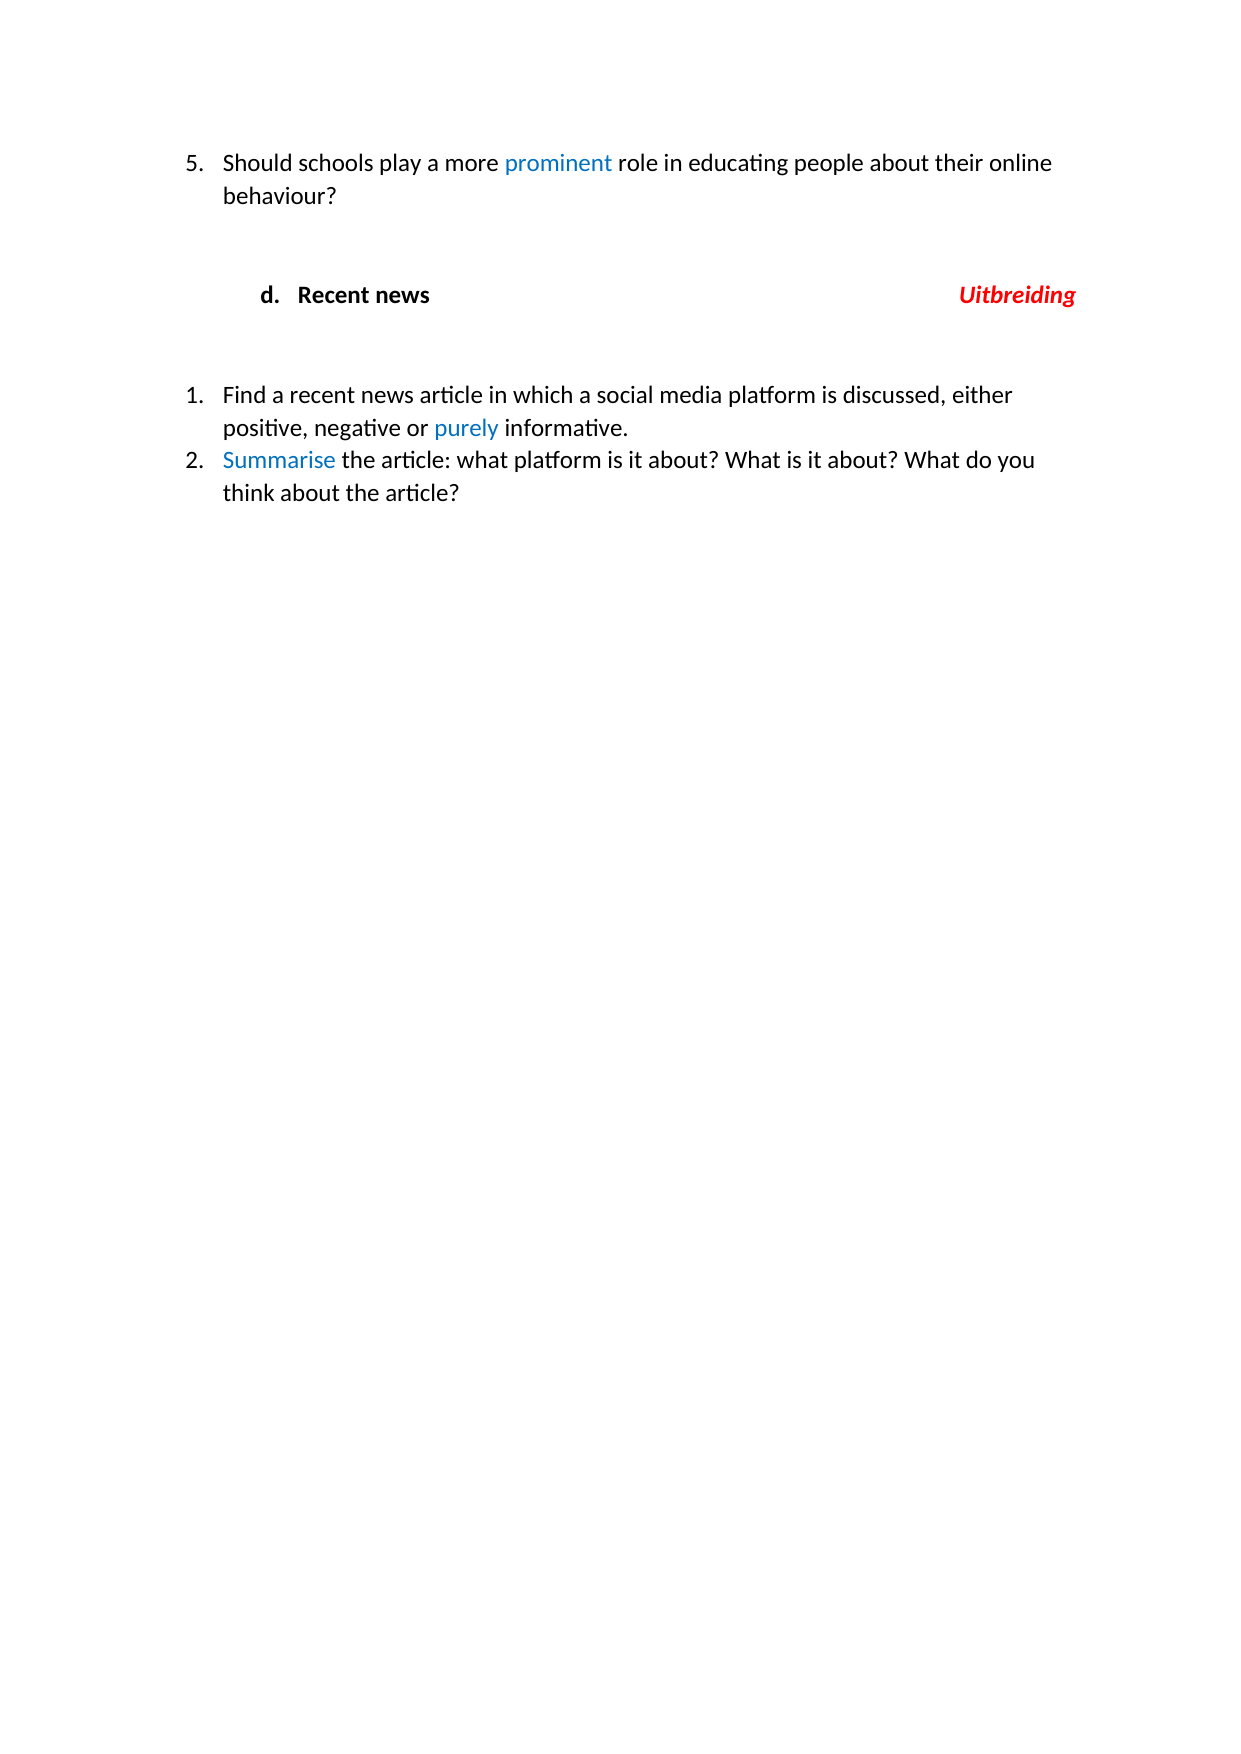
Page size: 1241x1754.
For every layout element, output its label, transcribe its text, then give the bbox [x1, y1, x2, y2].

list Should schools play a more prominent role in educating people about their online behaviour? [185, 148, 1093, 211]
list Summarise the article: what platform is it about? What is it about? What do you think about the article? [185, 445, 1093, 508]
list Find a recent news article in which a social media platform is discussed, either positive, negative or purely informative. [185, 379, 1093, 442]
list Recent news Uitbreiding [260, 280, 1093, 310]
